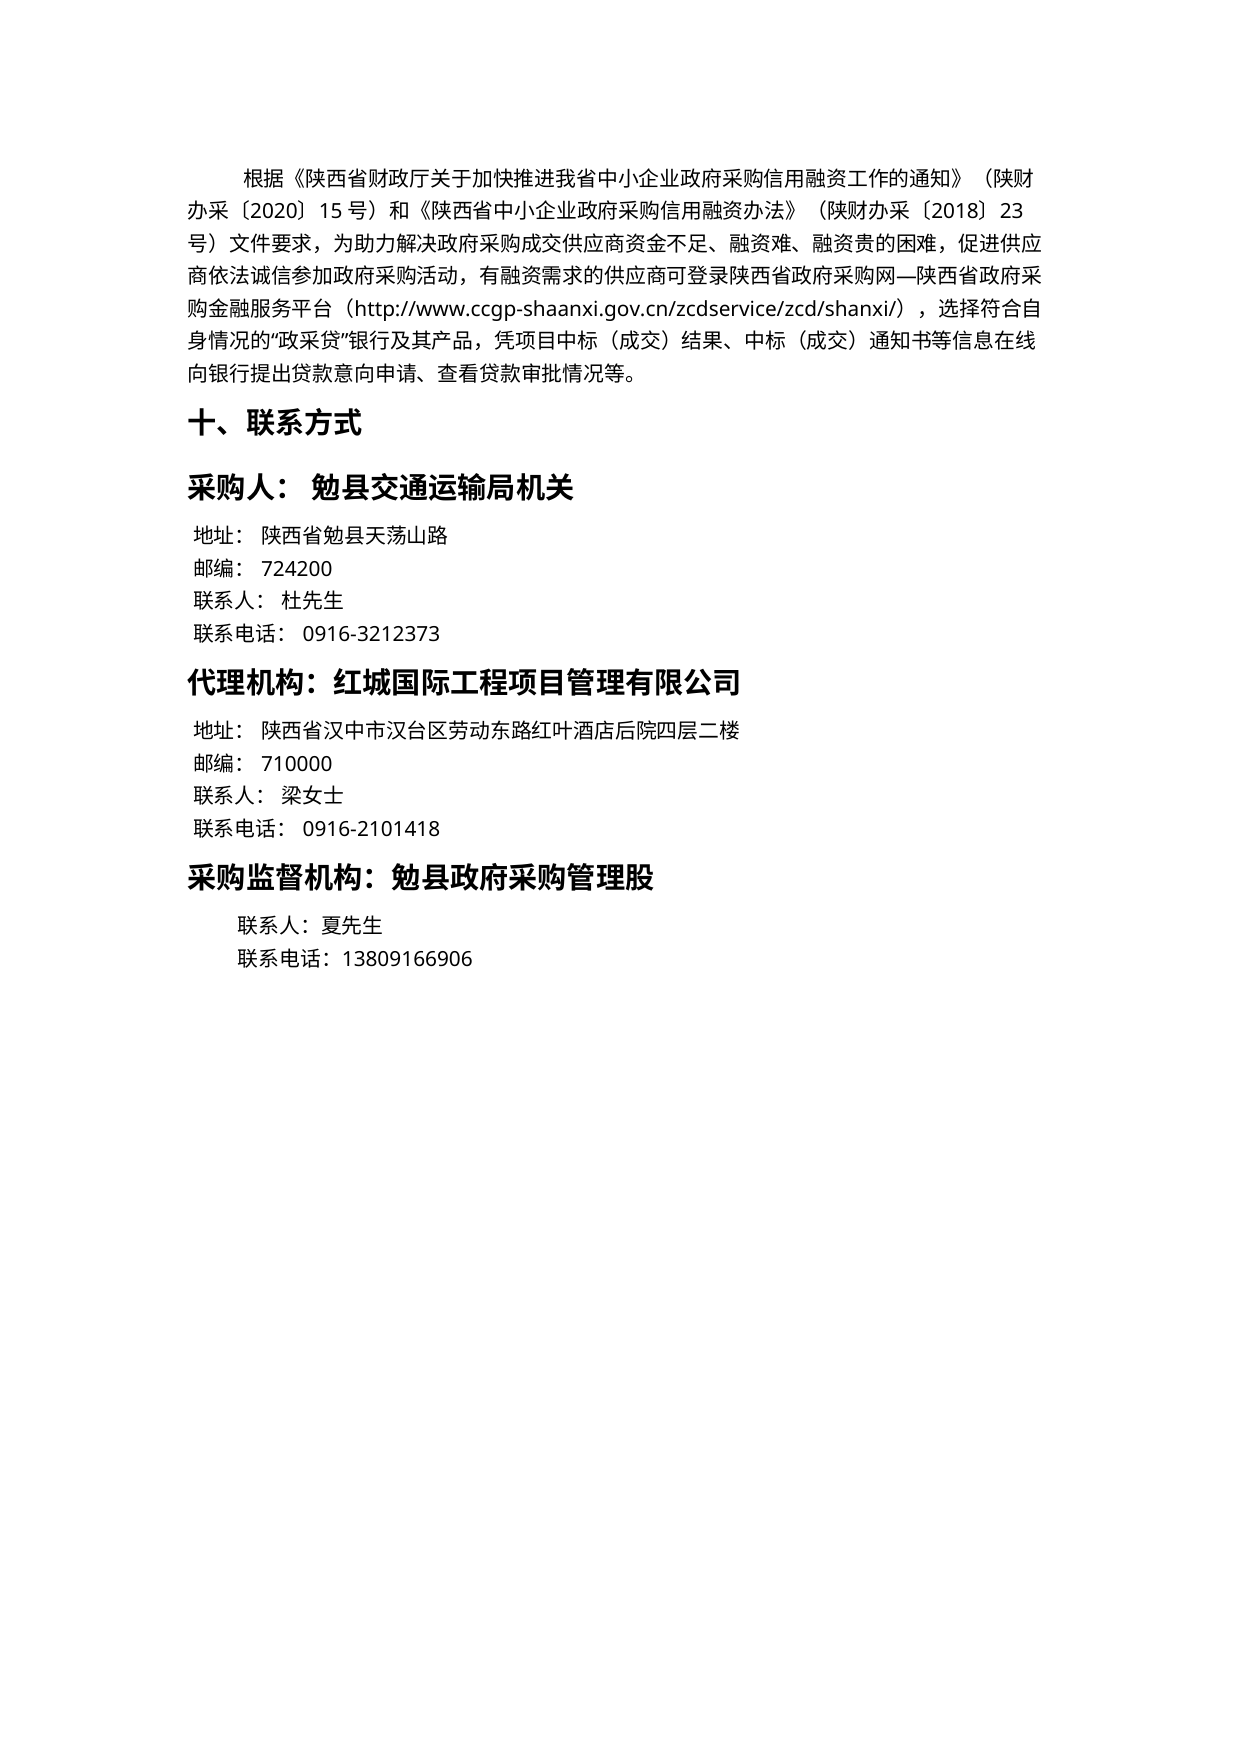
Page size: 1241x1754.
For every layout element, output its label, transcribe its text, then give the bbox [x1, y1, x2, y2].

text 邮编： 724200 [187, 552, 1053, 584]
text 采购监督机构：勉县政府采购管理股 [187, 844, 1053, 909]
text 联系电话： 0916-3212373 [187, 617, 1053, 649]
text 代理机构：红城国际工程项目管理有限公司 [187, 649, 1053, 714]
text 十、联系方式 [187, 389, 1053, 454]
text 邮编： 710000 [187, 747, 1053, 779]
text 联系人： 杜先生 [187, 584, 1053, 617]
text 地址： 陕西省勉县天荡山路 [187, 519, 1053, 552]
text 采购人： 勉县交通运输局机关 [187, 454, 1053, 519]
text 根据《陕西省财政厅关于加快推进我省中小企业政府采购信用融资工作的通知》（陕财办采〔2020〕15 号）和《陕西省中小企业政府采购信用融资办法》（陕财办采〔2018〕23 号）文件要求，为助力解决政府采购成交供应商资金不足、融资难、融资贵的困难，促进供应商依法诚信参加政府采购活动，有融资需求的供应商可登录陕西省政府采购网—陕西省政府采购金融服务平台（http://www.ccgp-shaanxi.gov.cn/zcdservice/zcd/shanxi/），选择符合自身情况的“政采贷”银行及其产品，凭项目中标（成交）结果、中标（成交）通知书等信息在线向银行提出贷款意向申请、查看贷款审批情况等。 [187, 162, 1053, 389]
text 联系人：夏先生 [187, 909, 1053, 942]
text 联系人： 梁女士 [187, 779, 1053, 812]
text 联系电话：13809166906 [187, 942, 1053, 974]
text 地址： 陕西省汉中市汉台区劳动东路红叶酒店后院四层二楼 [187, 714, 1053, 747]
text 联系电话： 0916-2101418 [187, 812, 1053, 844]
